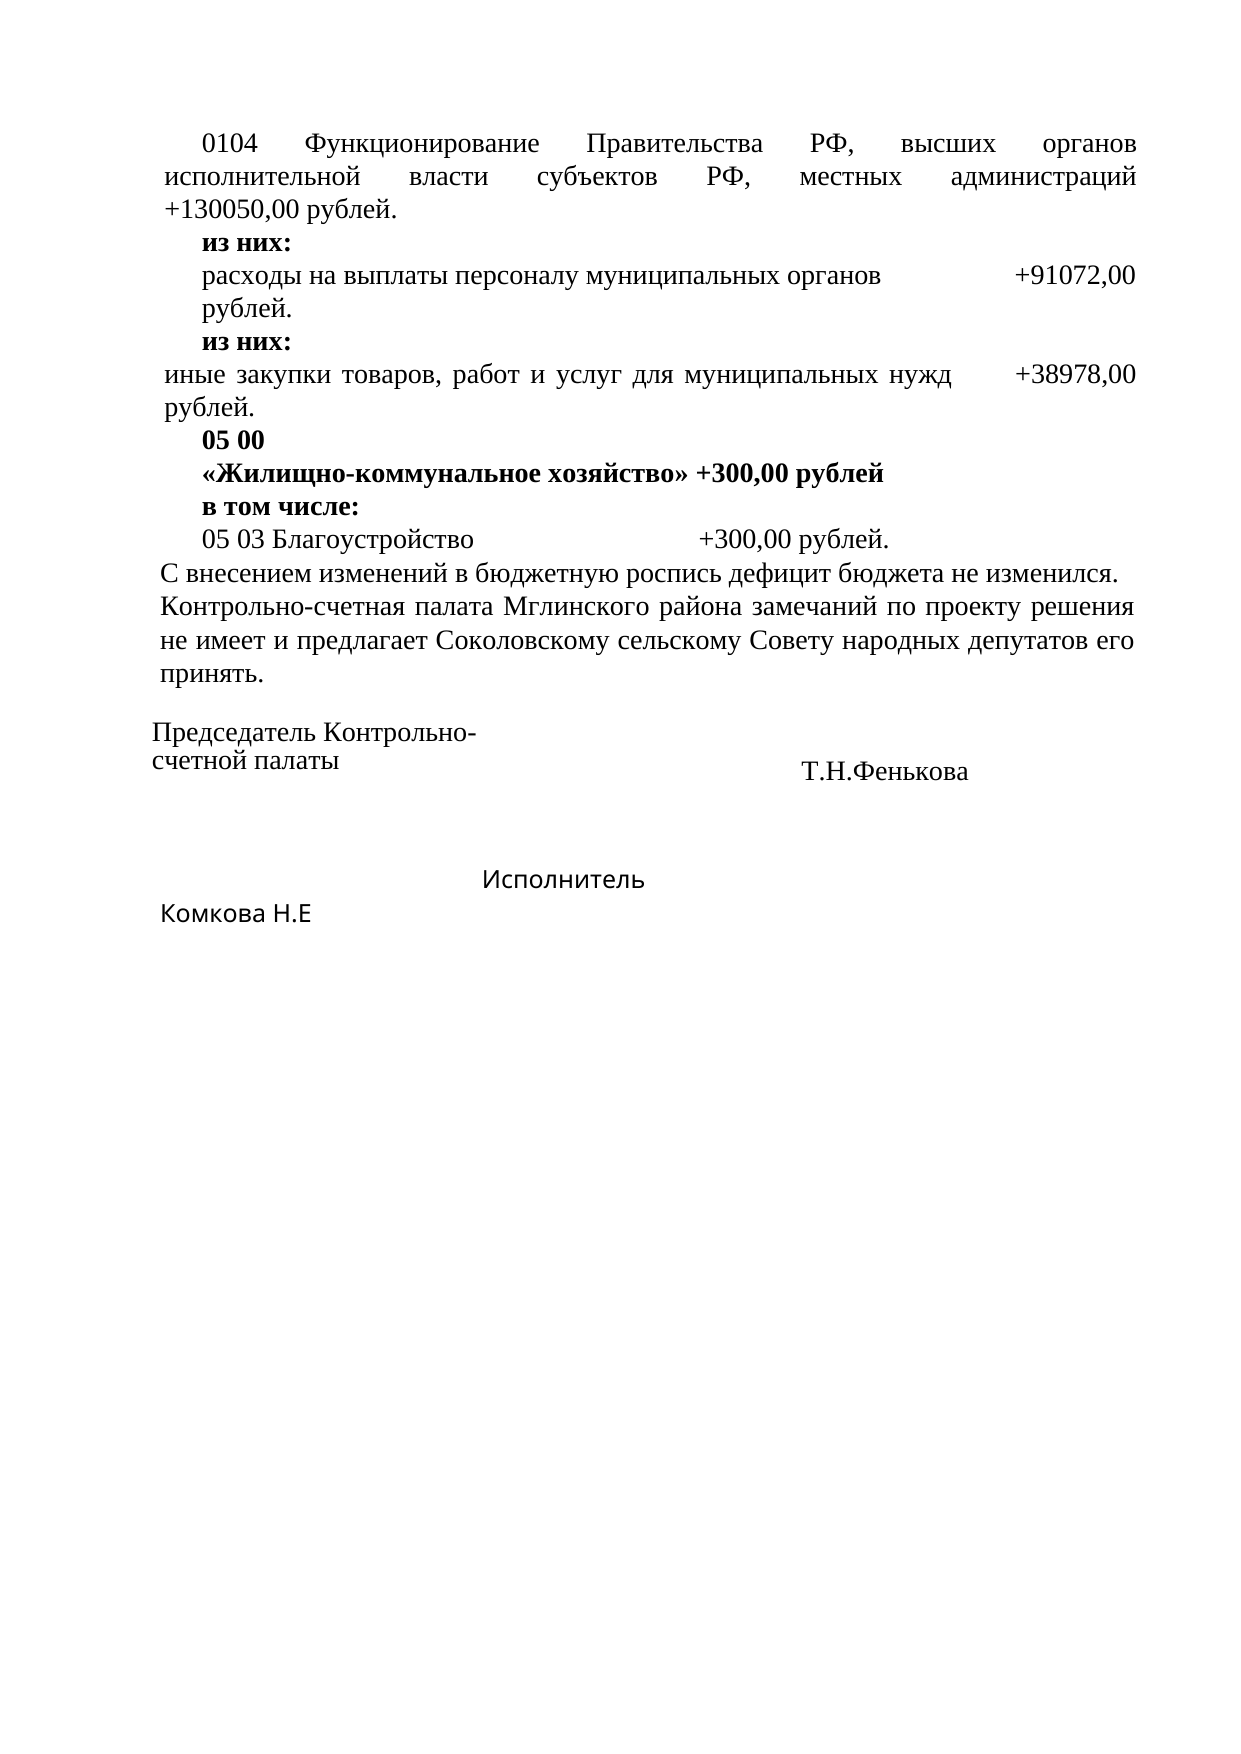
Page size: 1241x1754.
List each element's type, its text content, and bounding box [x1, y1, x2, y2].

text Т.Н.Фенькова [801, 757, 976, 786]
text из них: [164, 225, 1138, 258]
text расходы на выплаты персоналу муниципальных органов +91072,00 [164, 258, 1138, 291]
text Комкова Н.Е [160, 896, 1138, 930]
text «Жилищно-коммунальное хозяйство» +300,00 рублей [164, 456, 1134, 489]
text Исполнитель [160, 862, 1138, 896]
text 05 00 [164, 423, 1134, 456]
text Председатель Контрольно-счетной палаты [152, 719, 482, 775]
text в том числе: [164, 489, 1134, 522]
text 05 03 Благоустройство +300,00 рублей. [164, 522, 1134, 555]
text рублей. [164, 291, 1138, 324]
text иные закупки товаров, работ и услуг для муниципальных нужд +38978,00 рублей. [164, 357, 1138, 423]
text Контрольно-счетная палата Мглинского района замечаний по проекту решения не имеет и предлагает Соколовскому сельскому Совету народных депутатов его принять. [160, 589, 1136, 689]
text 0104 Функционирование Правительства РФ, высших органов исполнительной власти субъектов РФ, местных администраций +130050,00 рублей. [164, 126, 1138, 225]
text из них: [164, 324, 1138, 357]
text С внесением изменений в бюджетную роспись дефицит бюджета не изменился. [160, 555, 1136, 589]
